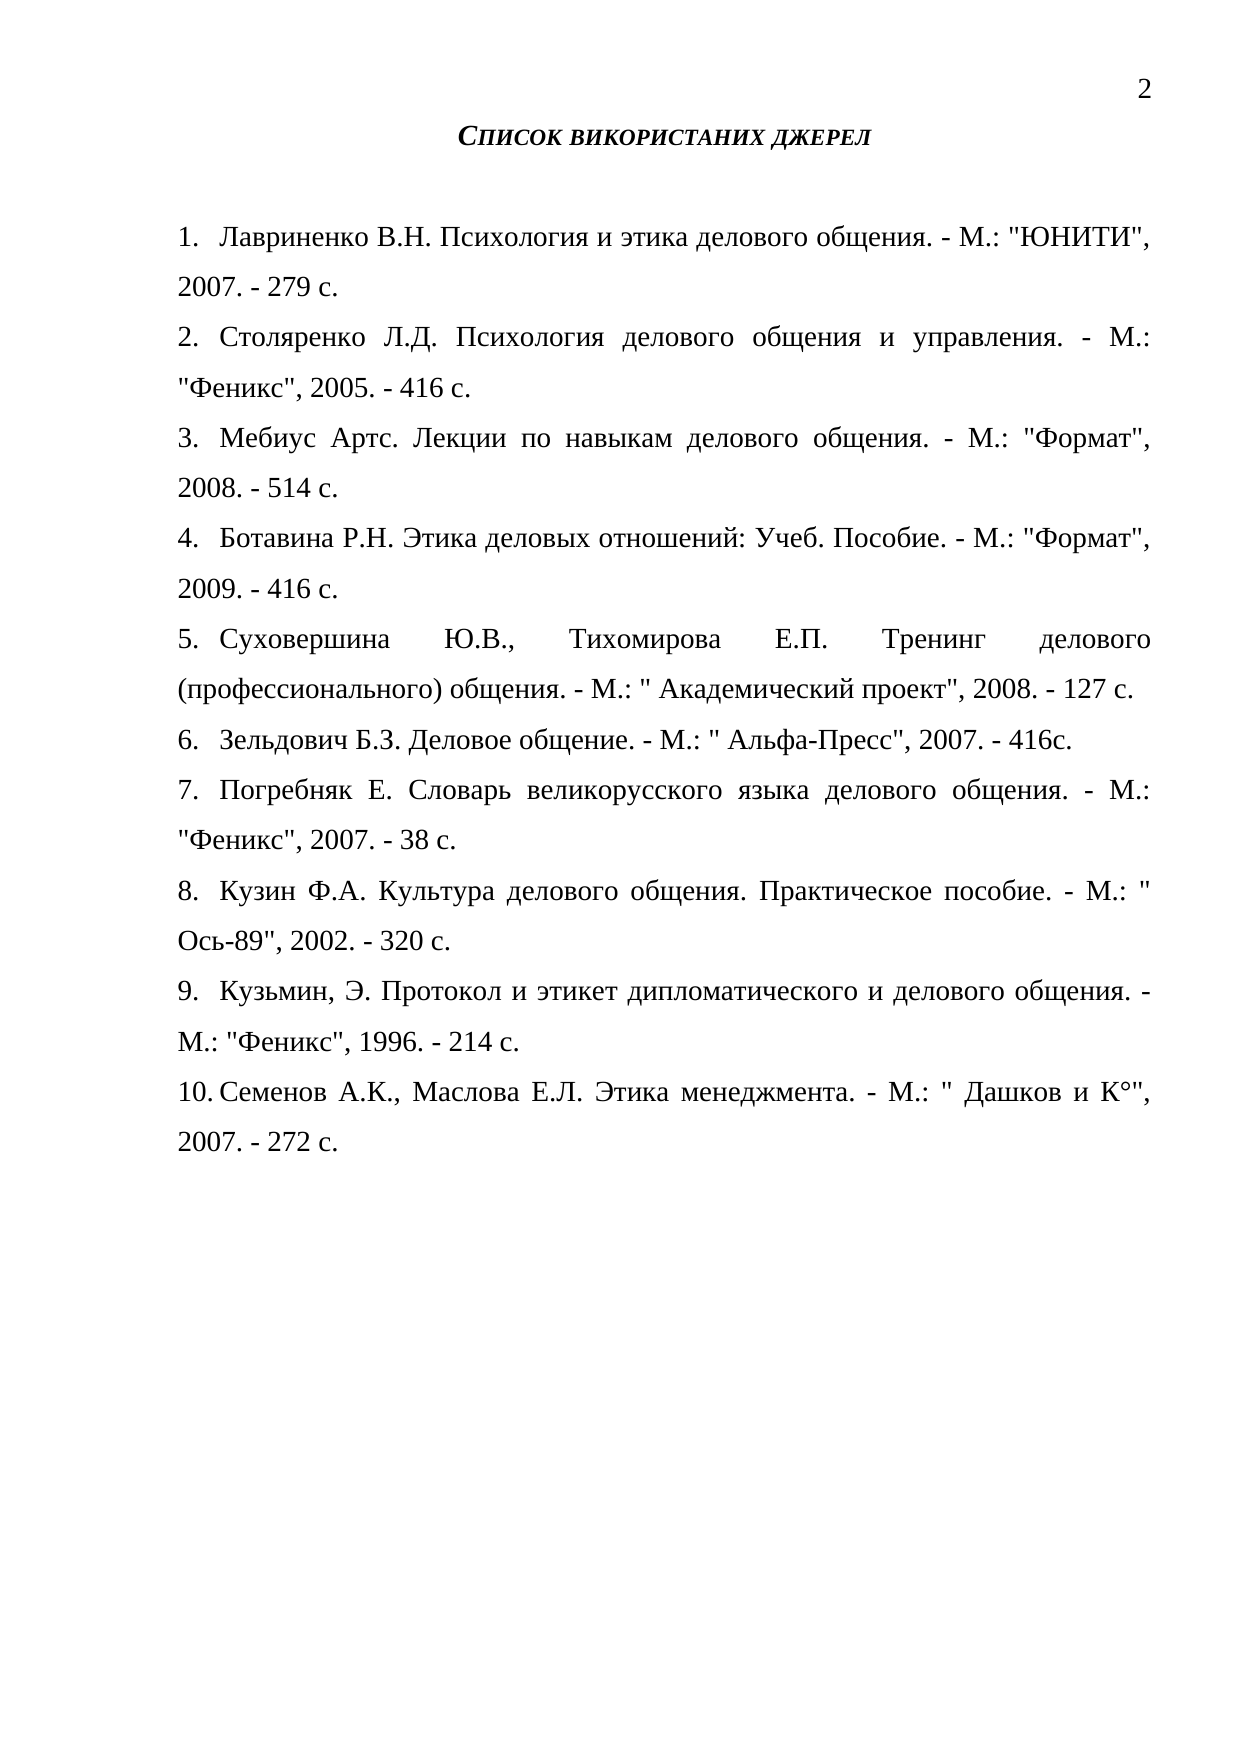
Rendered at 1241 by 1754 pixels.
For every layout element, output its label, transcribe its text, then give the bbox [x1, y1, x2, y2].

text Кузьмин, Э. Протокол и этикет дипломатического и делового общения. - М.: "Феникс", 1996. - 214 с. [177, 973, 1152, 1057]
text Суховершина Ю.В., Тихомирова Е.П. Тренинг делового (профессионального) общения. - М.: " Академический проект", 2008. - 127 с. [177, 621, 1152, 705]
text Столяренко Л.Д. Психология делового общения и управления. - М.: "Феникс", 2005. - 416 с. [177, 319, 1152, 403]
text Погребняк Е. Словарь великорусского языка делового общения. - М.: "Феникс", 2007. - 38 с. [177, 772, 1152, 856]
text Лавриненко В.Н. Психология и этика делового общения. - М.: "ЮНИТИ", 2007. - 279 с. [177, 219, 1152, 303]
text Ботавина Р.Н. Этика деловых отношений: Учеб. Пособие. - М.: "Формат", 2009. - 416 с. [177, 521, 1152, 604]
text Мебиус Артс. Лекции по навыкам делового общения. - М.: "Формат", 2008. - 514 с. [177, 420, 1152, 504]
subtitle Список використаних джерел [177, 118, 1152, 152]
text Семенов А.К., Маслова Е.Л. Этика менеджмента. - М.: " Дашков и К°", 2007. - 272 с. [177, 1074, 1152, 1158]
text Кузин Ф.А. Культура делового общения. Практическое пособие. - М.: " Ось-89", 2002. - 320 с. [177, 873, 1152, 957]
text Зельдович Б.З. Деловое общение. - М.: " Альфа-Пресс", 2007. - 416с. [177, 722, 1152, 755]
